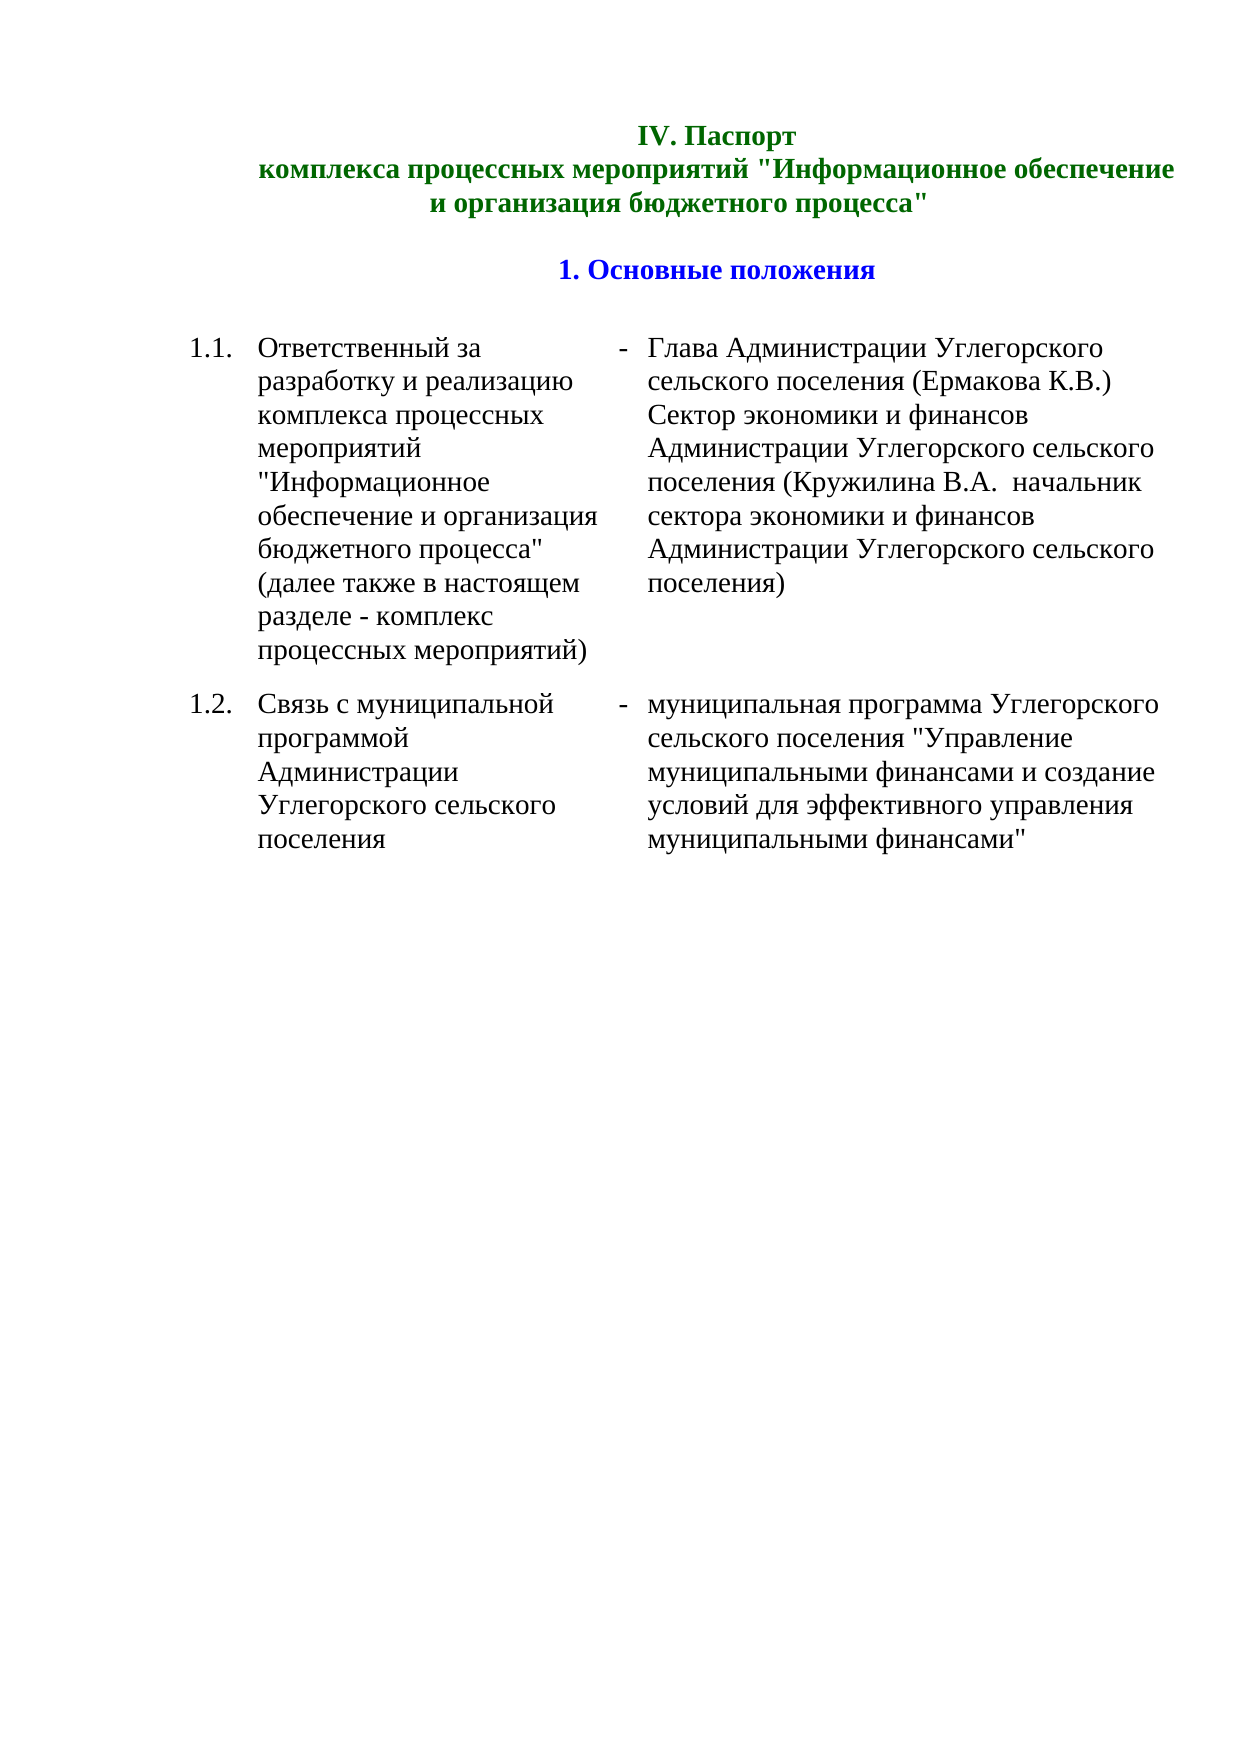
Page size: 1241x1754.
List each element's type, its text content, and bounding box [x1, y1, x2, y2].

table_header Глава Администрации Углегорского сельского поселения (Ермакова К.В.) Сектор экономики и финансов Администрации Углегорского сельского поселения (Кружилина В.А. начальник сектора экономики и финансов Администрации Углегорского сельского поселения) [641, 319, 1167, 676]
table_cell Связь с муниципальной программой Администрации Углегорского сельского поселения [251, 676, 605, 865]
text комплекса процессных мероприятий "Информационное обеспечение и организация бюджетного процесса" [177, 152, 1181, 219]
table_cell муниципальная программа Углегорского сельского поселения "Управление муниципальными финансами и создание условий для эффективного управления муниципальными финансами" [641, 676, 1167, 865]
table_cell 1.2. [171, 676, 251, 865]
table_header - [605, 319, 641, 676]
text 1. Основные положения [177, 252, 1181, 286]
table_cell - [605, 676, 641, 865]
table_header 1.1. [171, 319, 251, 676]
table_header Ответственный за разработку и реализацию комплекса процессных мероприятий "Информационное обеспечение и организация бюджетного процесса" (далее также в настоящем разделе - комплекс процессных мероприятий) [251, 319, 605, 676]
text IV. Паспорт [177, 118, 1181, 152]
